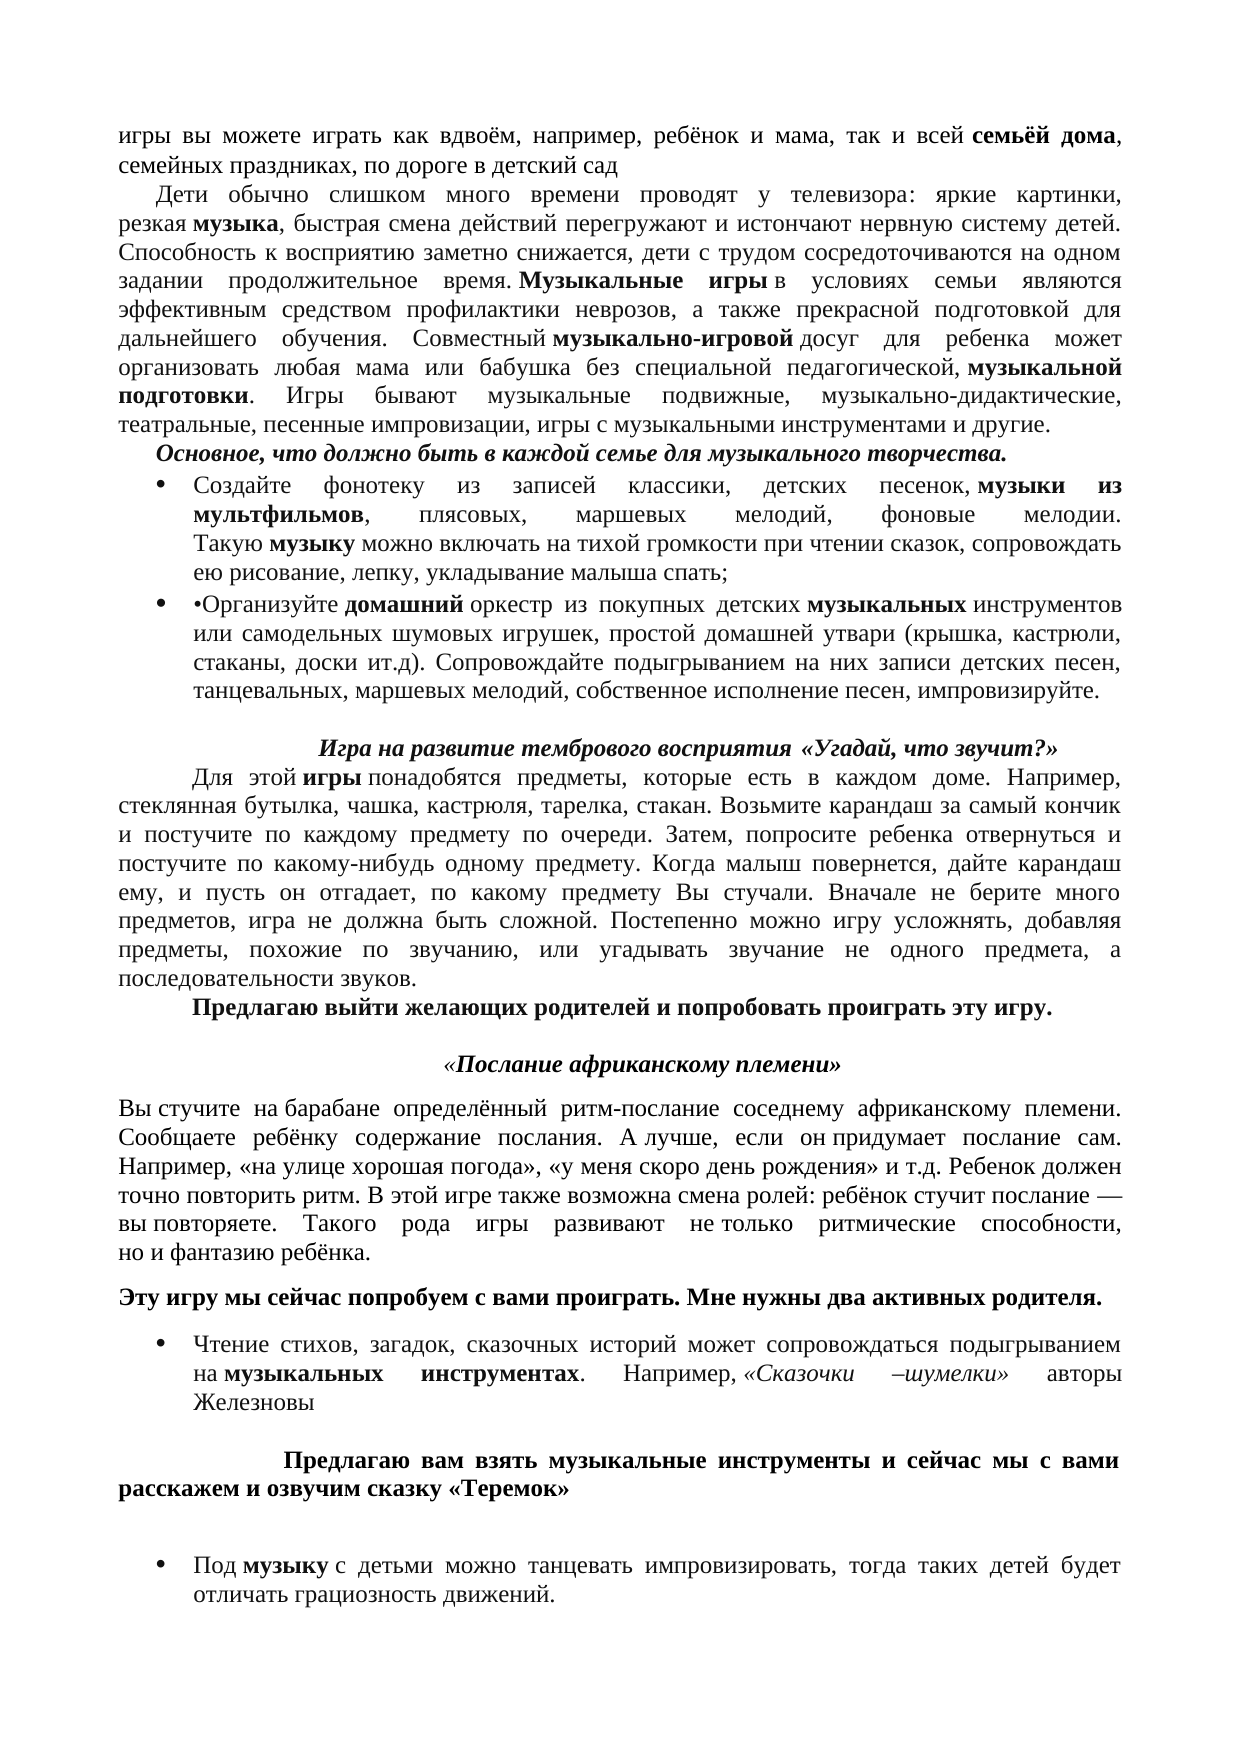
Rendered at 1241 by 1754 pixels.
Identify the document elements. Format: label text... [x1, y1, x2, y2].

text Вы стучите на барабане определённый ритм-послание соседнему африканскому племени. Сообщаете ребёнку содержание послания. А лучше, если он придумает послание сам. Например, «на улице хорошая погода», «у меня скоро день рождения» и т.д. Ребенок должен точно повторить ритм. В этой игре также возможна смена ролей: ребёнок стучит послание — вы повторяете. Такого рода игры развивают не только ритмические способности, но и фантазию ребёнка. [118, 1093, 1122, 1266]
text Предлагаю вам взять музыкальные инструменты и сейчас мы с вами расскажем и озвучим сказку «Теремок» [118, 1445, 1122, 1502]
text Предлагаю выйти желающих родителей и попробовать проиграть эту игру. [118, 992, 1122, 1020]
text Игра на развитие тембрового восприятия «Угадай, что звучит?» [118, 733, 1122, 762]
list Под музыку с детьми можно танцевать импровизировать, тогда таких детей будет отличать грациозность движений. [156, 1547, 1122, 1608]
text «Послание африканскому племени» [118, 1049, 1122, 1078]
list Создайте фонотеку из записей классики, детских песенок, музыки из мультфильмов, плясовых, маршевых мелодий, фоновые мелодии. Такую музыку можно включать на тихой громкости при чтении сказок, сопровождать ею рисование, лепку, укладывание малыша спать; [156, 467, 1122, 586]
text Эту игру мы сейчас попробуем с вами проиграть. Мне нужны два активных родителя. [118, 1282, 1122, 1310]
list •Организуйте домашний оркестр из покупных детских музыкальных инструментов или самодельных шумовых игрушек, простой домашней утвари (крышка, кастрюли, стаканы, доски ит.д). Сопровождайте подыгрыванием на них записи детских песен, танцевальных, маршевых мелодий, собственное исполнение песен, импровизируйте. [156, 586, 1122, 704]
text Для этой игры понадобятся предметы, которые есть в каждом доме. Например, стеклянная бутылка, чашка, кастрюля, тарелка, стакан. Возьмите карандаш за самый кончик и постучите по каждому предмету по очереди. Затем, попросите ребенка отвернуться и постучите по какому-нибудь одному предмету. Когда малыш повернется, дайте карандаш ему, и пусть он отгадает, по какому предмету Вы стучали. Вначале не берите много предметов, игра не должна быть сложной. Постепенно можно игру усложнять, добавляя предметы, похожие по звучанию, или угадывать звучание не одного предмета, а последовательности звуков. [118, 762, 1122, 992]
list Чтение стихов, загадок, сказочных историй может сопровождаться подыгрыванием на музыкальных инструментах. Например, «Сказочки –шумелки» авторы Железновы [156, 1326, 1122, 1416]
text Дети обычно слишком много времени проводят у телевизора: яркие картинки, резкая музыка, быстрая смена действий перегружают и истончают нервную систему детей. Способность к восприятию заметно снижается, дети с трудом сосредоточиваются на одном задании продолжительное время. Музыкальные игры в условиях семьи являются эффективным средством профилактики неврозов, а также прекрасной подготовкой для дальнейшего обучения. Совместный музыкально-игровой досуг для ребенка может организовать любая мама или бабушка без специальной педагогической, музыкальной подготовки. Игры бывают музыкальные подвижные, музыкально-дидактические, театральные, песенные импровизации, игры с музыкальными инструментами и другие. [118, 179, 1122, 438]
text Основное, что должно быть в каждой семье для музыкального творчества. [118, 438, 1122, 467]
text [118, 118, 1122, 179]
